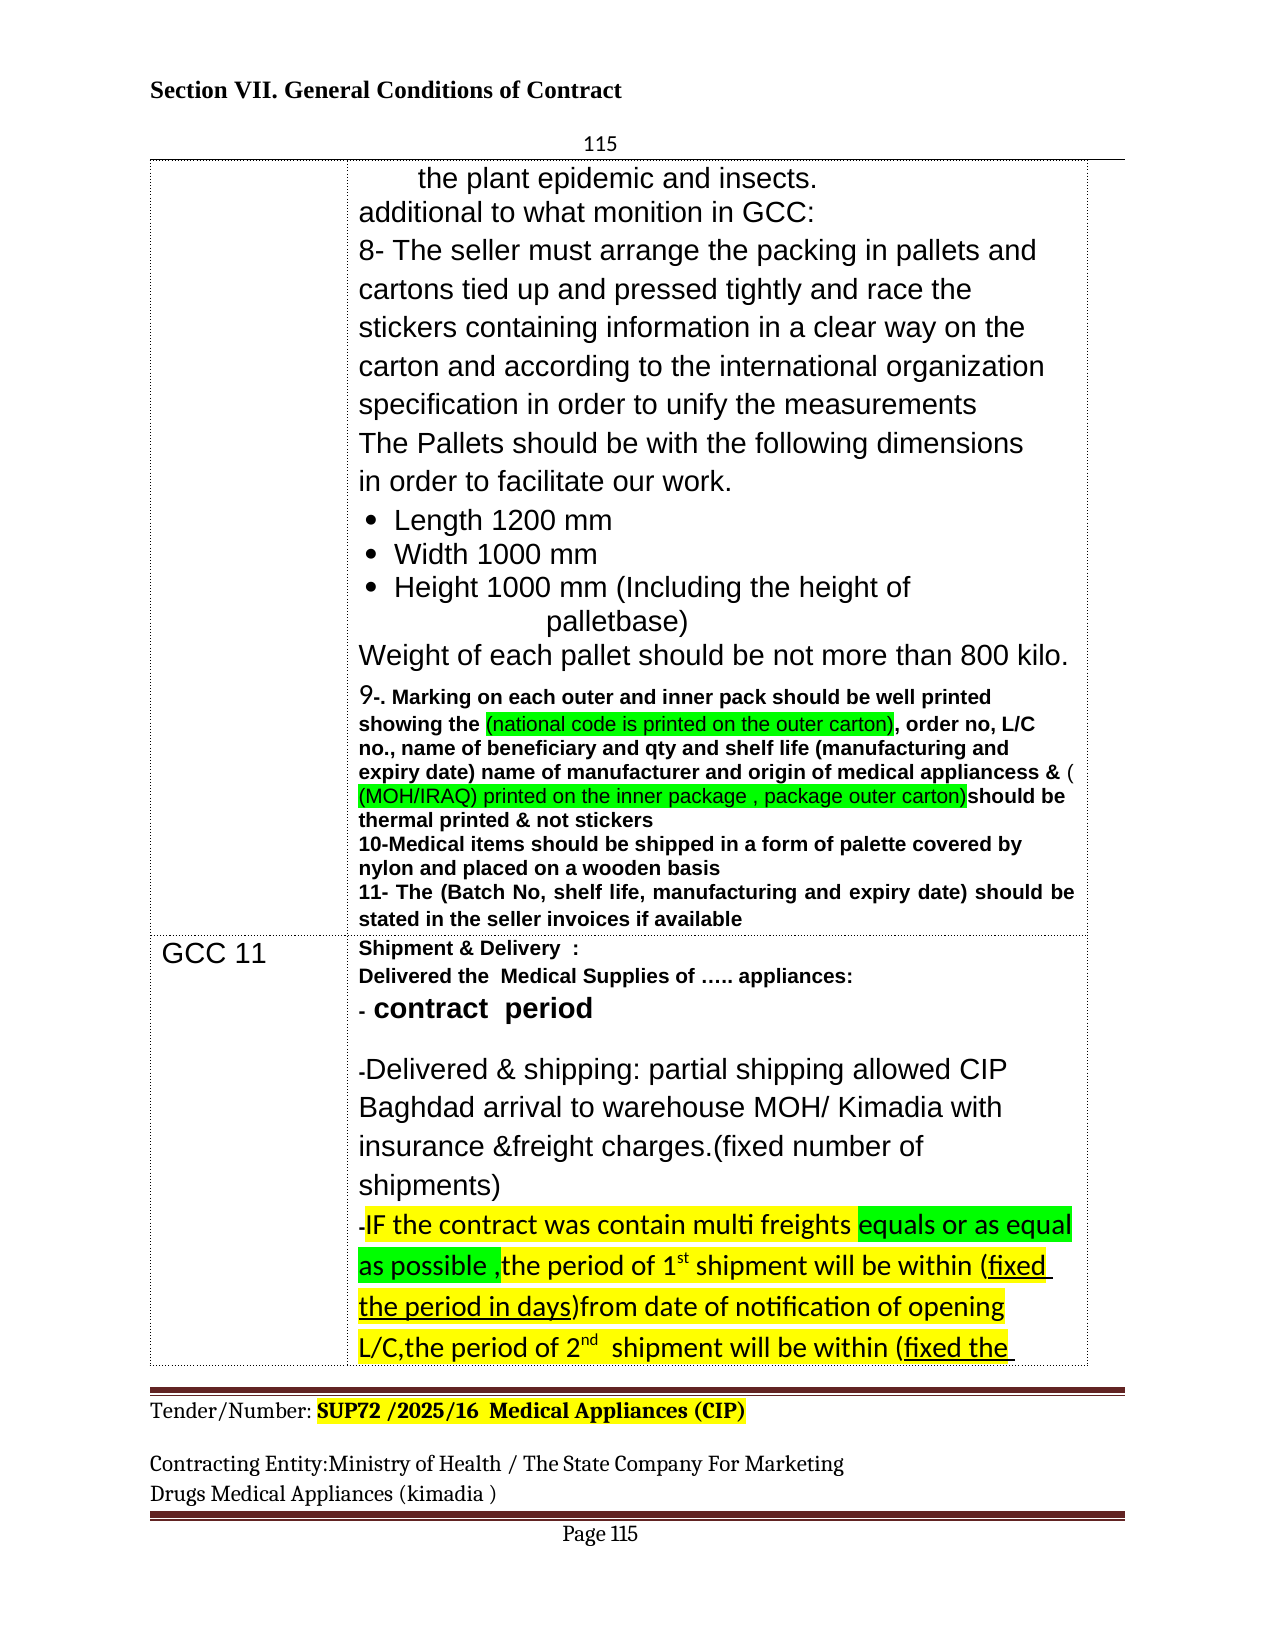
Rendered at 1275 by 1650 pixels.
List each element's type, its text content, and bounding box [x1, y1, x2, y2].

table_cell GCC 11 [150, 935, 347, 1364]
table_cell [150, 160, 347, 935]
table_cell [347, 935, 1088, 1364]
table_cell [347, 160, 1088, 935]
